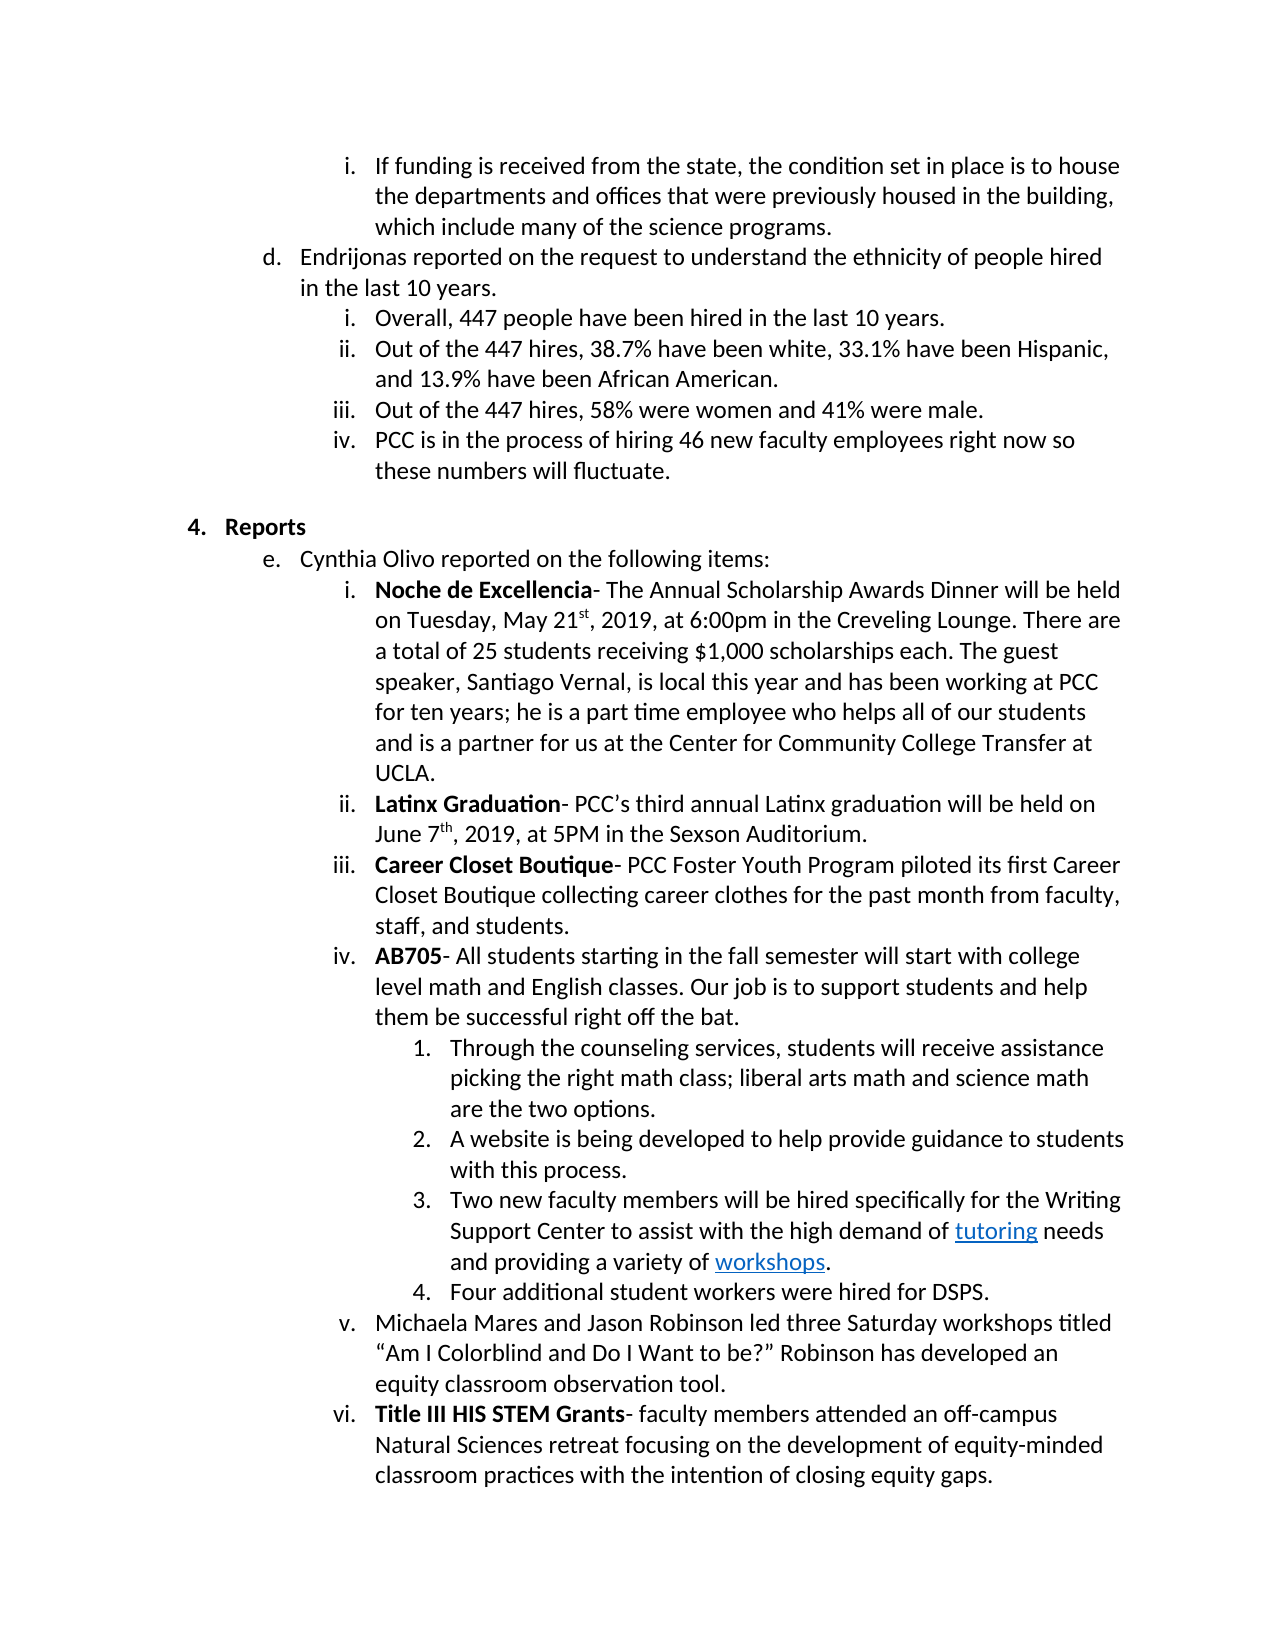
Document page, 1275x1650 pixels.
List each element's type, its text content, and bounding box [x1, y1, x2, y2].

list Title III HIS STEM Grants- faculty members attended an off-campus Natural Sciences retreat focusing on the development of equity-minded classroom practices with the intention of closing equity gaps. [356, 1398, 1125, 1490]
list Michaela Mares and Jason Robinson led three Saturday workshops titled “Am I Colorblind and Do I Want to be?” Robinson has developed an equity classroom observation tool. [356, 1307, 1125, 1398]
list Endrijonas reported on the request to understand the ethnicity of people hired in the last 10 years. [262, 242, 1125, 303]
list Overall, 447 people have been hired in the last 10 years. [356, 303, 1125, 333]
list Latinx Graduation- PCC’s third annual Latinx graduation will be held on June 7th, 2019, at 5PM in the Sexson Auditorium. [356, 788, 1125, 849]
list Noche de Excellencia- The Annual Scholarship Awards Dinner will be held on Tuesday, May 21st, 2019, at 6:00pm in the Creveling Lounge. There are a total of 25 students receiving $1,000 scholarships each. The guest speaker, Santiago Vernal, is local this year and has been working at PCC for ten years; he is a part time employee who helps all of our students and is a partner for us at the Center for Community College Transfer at UCLA. [356, 574, 1125, 788]
list A website is being developed to help provide guidance to students with this process. [412, 1123, 1125, 1184]
list If funding is received from the state, the condition set in place is to house the departments and offices that were previously housed in the building, which include many of the science programs. [356, 150, 1125, 242]
list AB705- All students starting in the fall semester will start with college level math and English classes. Our job is to support students and help them be successful right off the bat. [356, 940, 1125, 1032]
list Out of the 447 hires, 58% were women and 41% were male. [356, 394, 1125, 425]
list Cynthia Olivo reported on the following items: [262, 544, 1125, 574]
list Two new faculty members will be hired specifically for the Writing Support Center to assist with the high demand of tutoring needs and providing a variety of workshops. [412, 1184, 1125, 1276]
list Out of the 447 hires, 38.7% have been white, 33.1% have been Hispanic, and 13.9% have been African American. [356, 333, 1125, 394]
list Through the counseling services, students will receive assistance picking the right math class; liberal arts math and science math are the two options. [412, 1032, 1125, 1123]
subtitle Reports [187, 511, 1125, 541]
list Four additional student workers were hired for DSPS. [412, 1276, 1125, 1307]
list PCC is in the process of hiring 46 new faculty employees right now so these numbers will fluctuate. [356, 425, 1125, 486]
list Career Closet Boutique- PCC Foster Youth Program piloted its first Career Closet Boutique collecting career clothes for the past month from faculty, staff, and students. [356, 849, 1125, 940]
